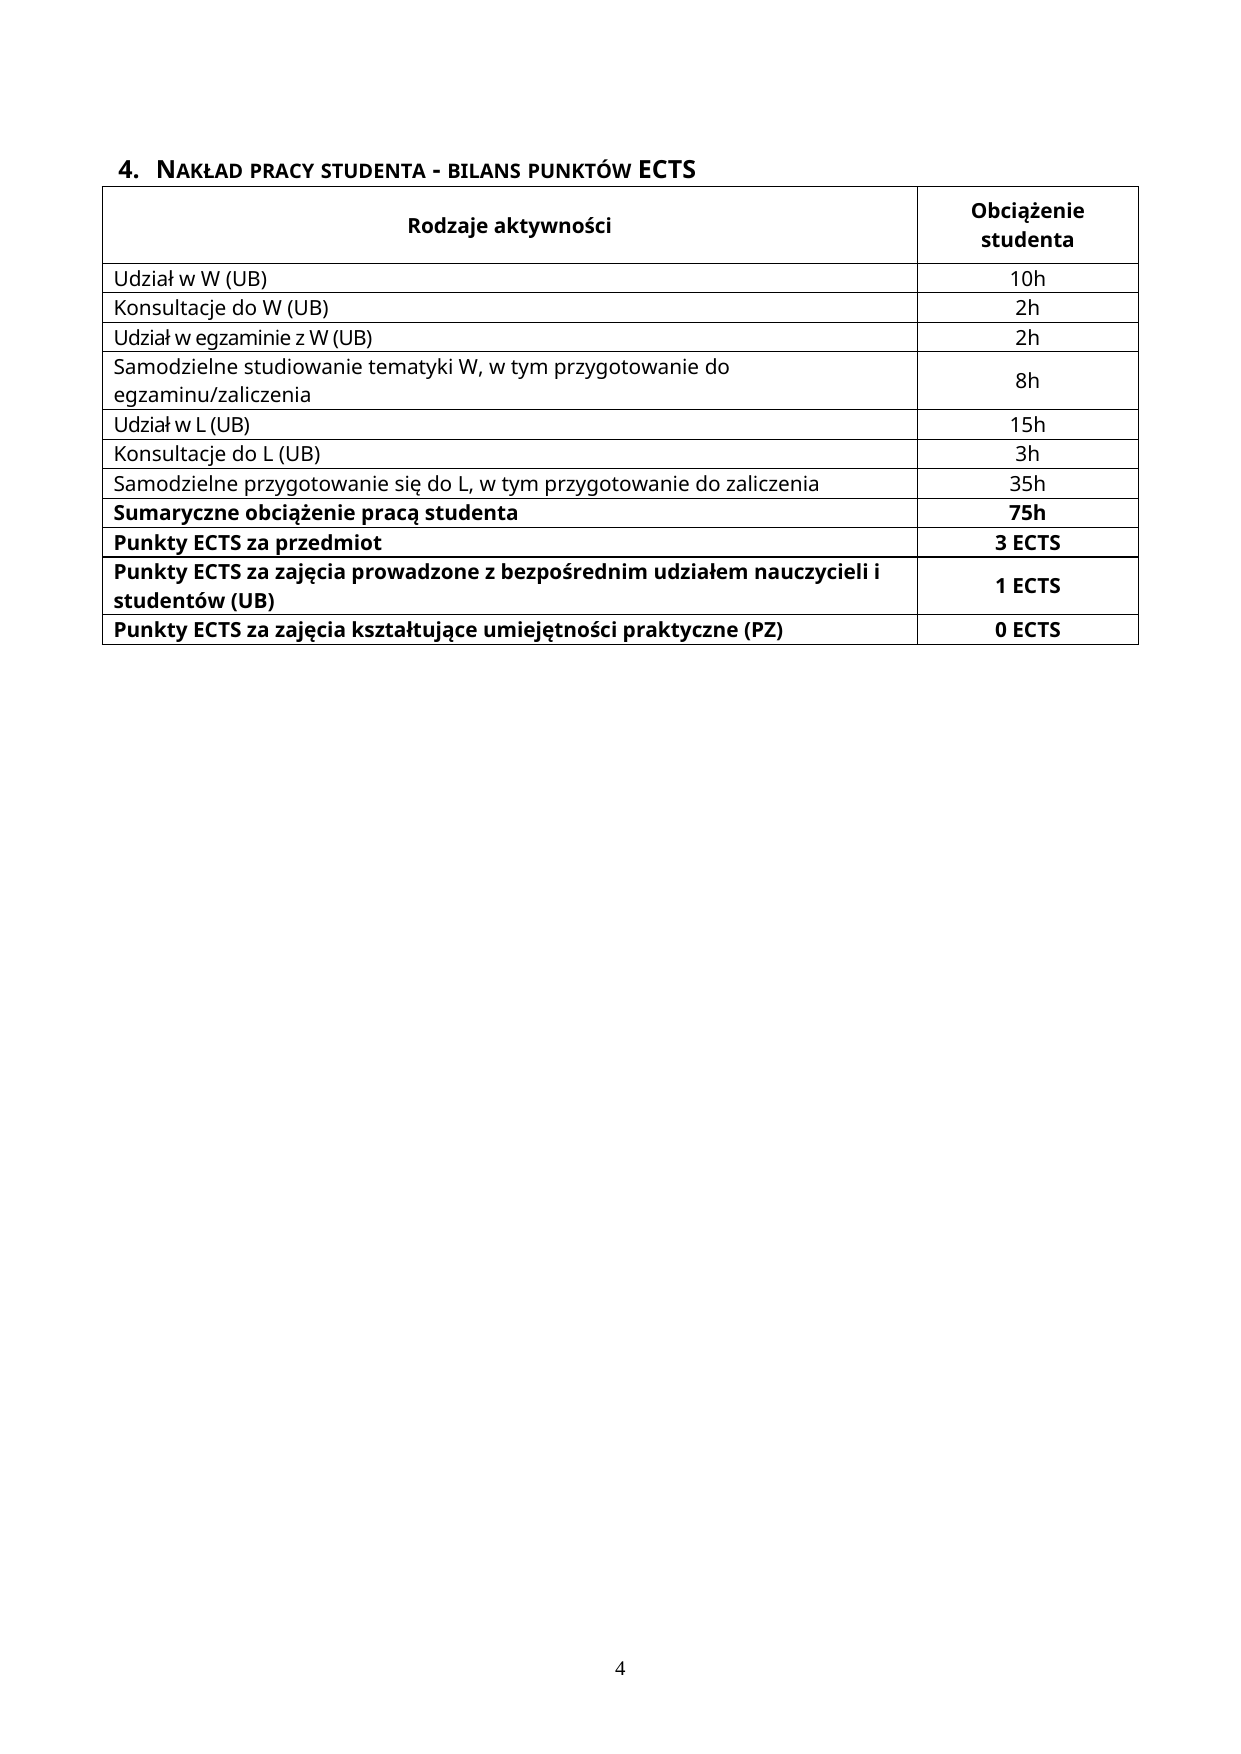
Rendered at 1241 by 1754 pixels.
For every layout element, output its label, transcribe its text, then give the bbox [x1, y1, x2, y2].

table_cell 3 ECTS [918, 528, 1138, 556]
table_cell Punkty ECTS za przedmiot [103, 528, 917, 556]
table_cell Konsultacje do W (UB) [103, 293, 917, 322]
table_cell Udział w W (UB) [103, 264, 917, 292]
table_cell Udział w egzaminie z W (UB) [103, 323, 917, 351]
table_cell Punkty ECTS za zajęcia prowadzone z bezpośrednim udziałem nauczycieli i studentów (UB) [103, 558, 917, 614]
table_cell 75h [918, 499, 1138, 527]
table_cell 35h [918, 469, 1138, 497]
list Nakład pracy studenta - bilans punktów ECTS [118, 152, 1122, 186]
table_cell 2h [918, 293, 1138, 322]
table_cell 10h [918, 264, 1138, 292]
table_cell Punkty ECTS za zajęcia kształtujące umiejętności praktyczne (PZ) [103, 615, 917, 644]
table_cell Konsultacje do L (UB) [103, 440, 917, 468]
table_cell 8h [918, 352, 1138, 409]
table_cell Sumaryczne obciążenie pracą studenta [103, 499, 917, 527]
table_cell 15h [918, 410, 1138, 438]
table_cell 3h [918, 440, 1138, 468]
table_header Rodzaje aktywności [103, 187, 917, 263]
table_cell 0 ECTS [918, 615, 1138, 644]
table_header Obciążenie studenta [918, 187, 1138, 263]
table_cell 2h [918, 323, 1138, 351]
table_cell Udział w L (UB) [103, 410, 917, 438]
table_cell 1 ECTS [918, 558, 1138, 614]
table_cell Samodzielne przygotowanie się do L, w tym przygotowanie do zaliczenia [103, 469, 917, 497]
table_cell Samodzielne studiowanie tematyki W, w tym przygotowanie do egzaminu/zaliczenia [103, 352, 917, 409]
